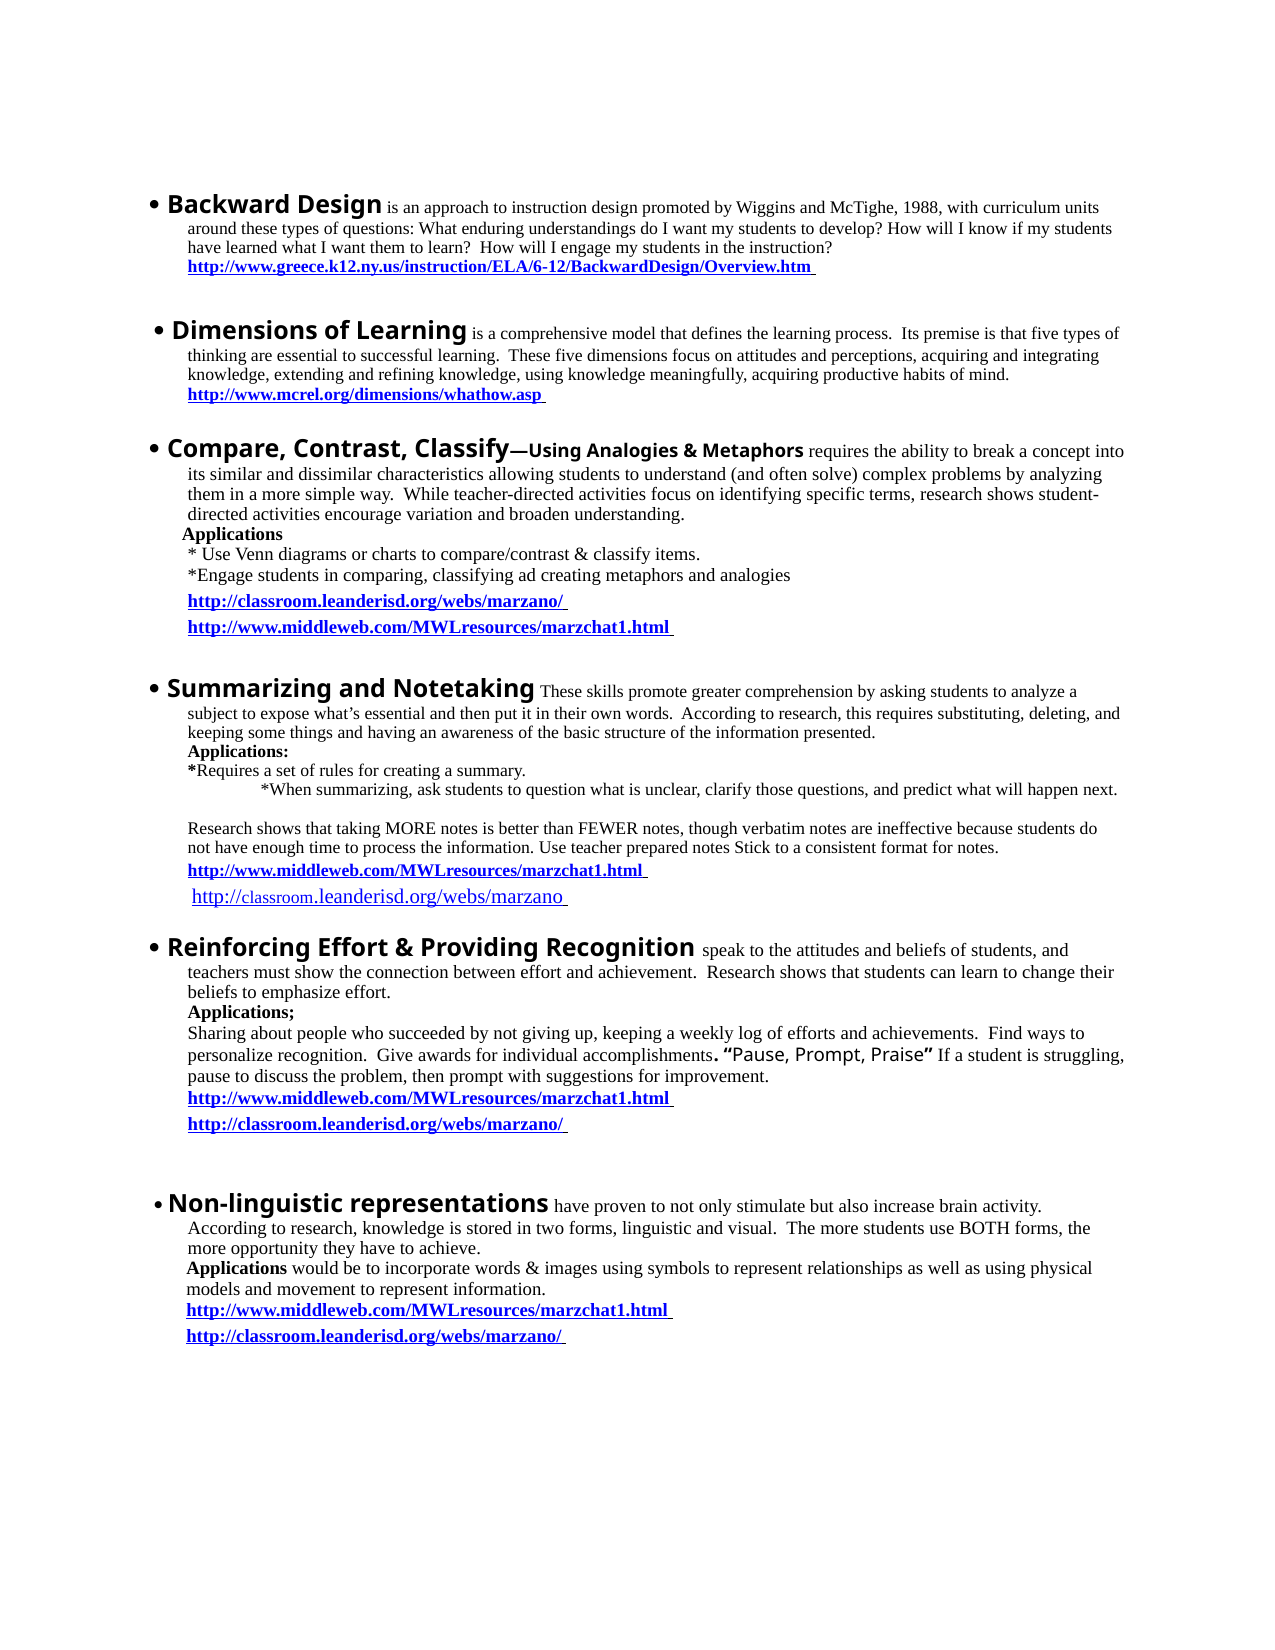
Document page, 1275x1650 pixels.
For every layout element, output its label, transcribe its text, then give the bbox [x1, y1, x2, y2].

text  Reinforcing Effort & Providing Recognition speak to the attitudes and beliefs of students, and teachers must show the connection between effort and achievement. Research shows that students can learn to change their beliefs to emphasize effort. Applications; Sharing about people who succeeded by not giving up, keeping a weekly log of efforts and achievements. Find ways to personalize recognition. Give awards for individual accomplishments. “Pause, Prompt, Praise” If a student is struggling, pause to discuss the problem, then prompt with suggestions for improvement. [150, 931, 1125, 1087]
text http://www.greece.k12.ny.us/instruction/ELA/6-12/BackwardDesign/Overview.htm [150, 257, 1125, 276]
text *Engage students in comparing, classifying ad creating metaphors and analogies [150, 564, 1125, 586]
text http://classroom.leanderisd.org/webs/marzano [150, 886, 1125, 908]
text http://classroom.leanderisd.org/webs/marzano/ [150, 590, 1125, 612]
text Applications [150, 524, 1125, 544]
text http://www.middleweb.com/MWLresources/marzchat1.html [150, 616, 1125, 638]
text Research shows that taking MORE notes is better than FEWER notes, though verbatim notes are ineffective because students do not have enough time to process the information. Use teacher prepared notes Stick to a consistent format for notes. [187, 819, 1125, 857]
text http://www.mcrel.org/dimensions/whathow.asp [150, 384, 1125, 404]
text http://www.middleweb.com/MWLresources/marzchat1.html [150, 857, 1125, 881]
text http://classroom.leanderisd.org/webs/marzano/ [150, 1113, 1125, 1134]
text  Summarizing and Notetaking These skills promote greater comprehension by asking students to analyze a subject to expose what’s essential and then put it in their own words. According to research, this requires substituting, deleting, and keeping some things and having an awareness of the basic structure of the information presented. Applications: *Requires a set of rules for creating a summary. *When summarizing, ask students to question what is unclear, clarify those questions, and predict what will happen next. [150, 672, 1125, 799]
text Applications would be to incorporate words & images using symbols to represent relationships as well as using physical models and movement to represent information. [186, 1259, 1125, 1299]
text http://www.middleweb.com/MWLresources/marzchat1.html [150, 1087, 1125, 1108]
text  Non-linguistic representations have proven to not only stimulate but also increase brain activity. According to research, knowledge is stored in two forms, linguistic and visual. The more students use BOTH forms, the more opportunity they have to achieve. [150, 1187, 1125, 1259]
text  Compare, Contrast, Classify—Using Analogies & Metaphors requires the ability to break a concept into its similar and dissimilar characteristics allowing students to understand (and often solve) complex problems by analyzing them in a more simple way. While teacher-directed activities focus on identifying specific terms, research shows student-directed activities encourage variation and broaden understanding. [150, 432, 1125, 524]
text  Backward Design is an approach to instruction design promoted by Wiggins and McTighe, 1988, with curriculum units around these types of questions: What enduring understandings do I want my students to develop? How will I know if my students have learned what I want them to learn? How will I engage my students in the instruction? [150, 188, 1125, 257]
text  Dimensions of Learning is a comprehensive model that defines the learning process. Its premise is that five types of thinking are essential to successful learning. These five dimensions focus on attitudes and perceptions, acquiring and integrating knowledge, extending and refining knowledge, using knowledge meaningfully, acquiring productive habits of mind. [150, 314, 1125, 384]
text http://classroom.leanderisd.org/webs/marzano/ [150, 1325, 1125, 1346]
text http://www.middleweb.com/MWLresources/marzchat1.html [150, 1299, 1125, 1321]
text * Use Venn diagrams or charts to compare/contrast & classify items. [150, 544, 1125, 564]
